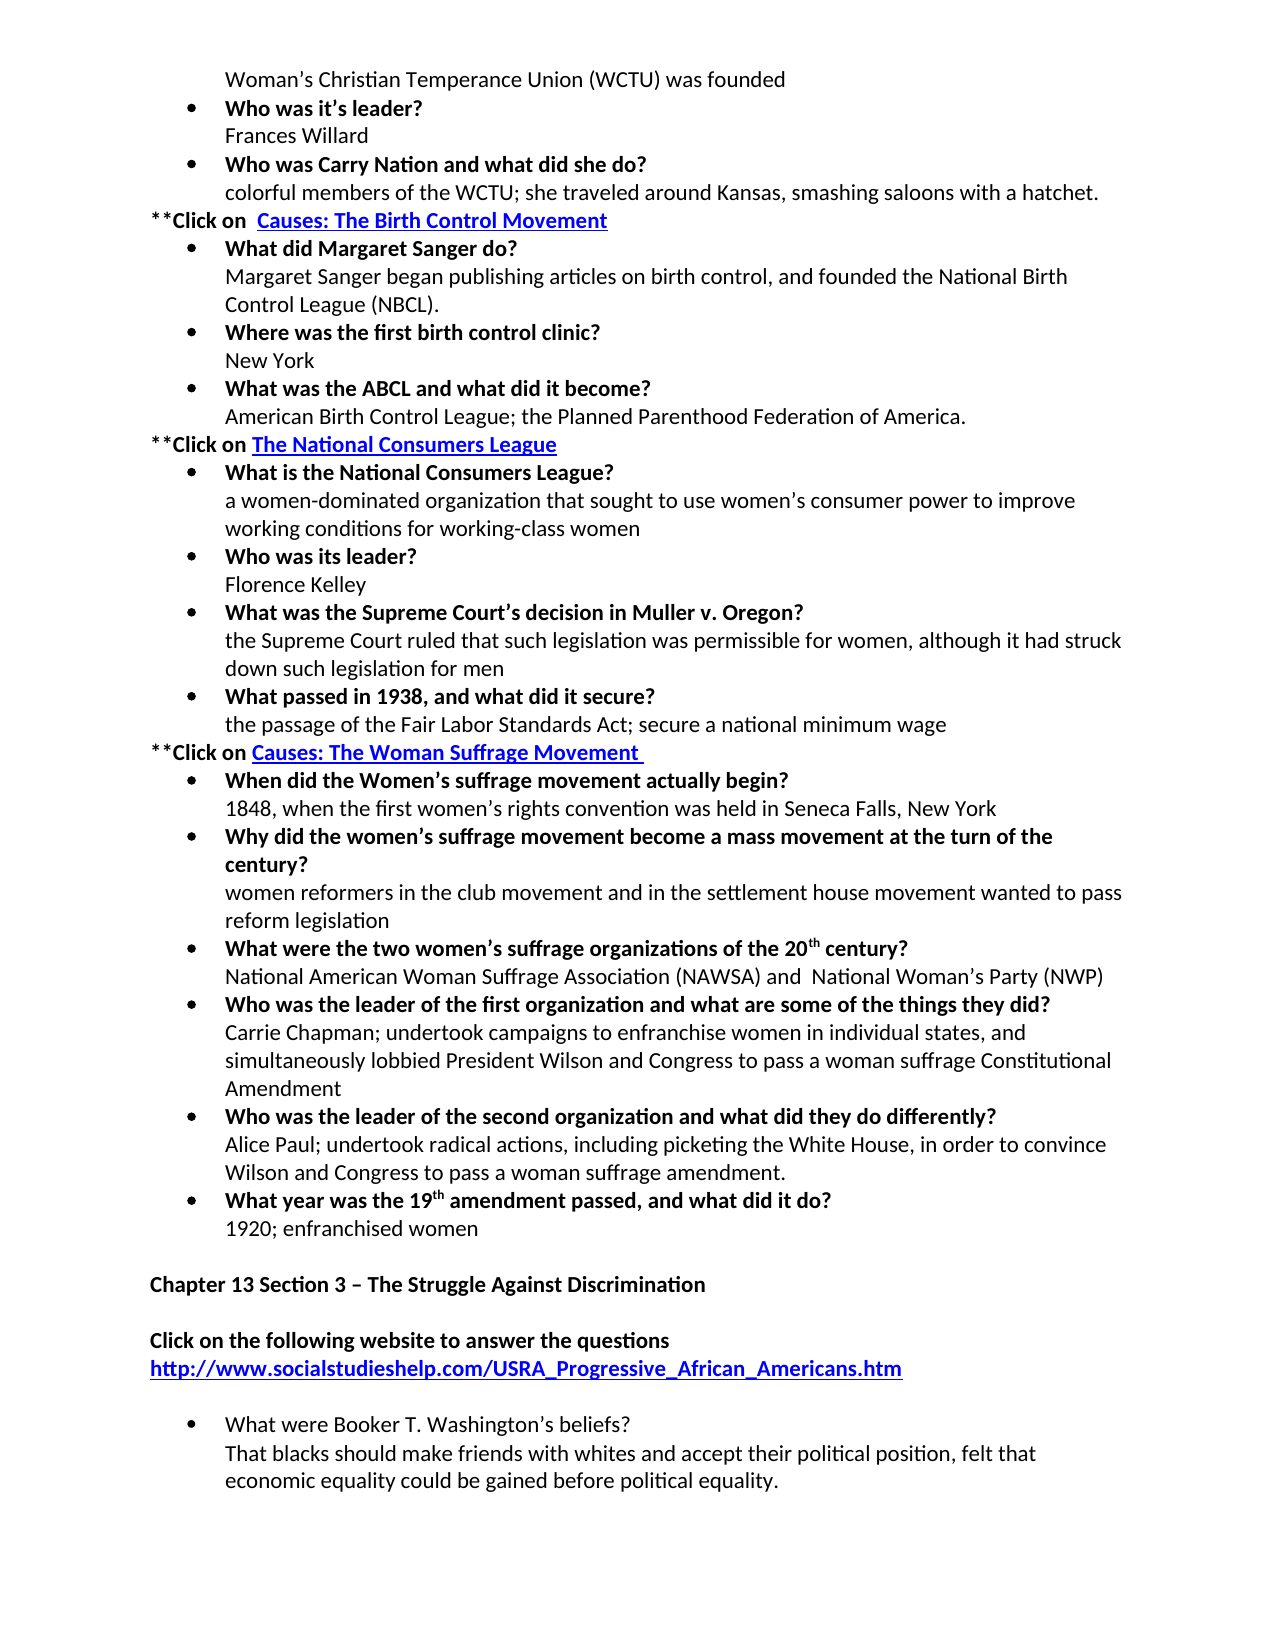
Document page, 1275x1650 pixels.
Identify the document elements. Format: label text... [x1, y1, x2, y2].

text Florence Kelley [225, 570, 1125, 598]
text colorful members of the WCTU; she traveled around Kansas, smashing saloons with a hatchet. [225, 178, 1125, 206]
text National American Woman Suffrage Association (NAWSA) and National Woman’s Party (NWP) [150, 962, 1125, 990]
text **Click on Causes: The Birth Control Movement= [150, 206, 1125, 234]
list When did the Women’s suffrage movement actually begin? [187, 766, 1125, 794]
text Woman’s Christian Temperance Union (WCTU) was founded [225, 66, 1125, 94]
text Alice Paul; undertook radical actions, including picketing the White House, in order to convince Wilson and Congress to pass a woman suffrage amendment. [225, 1130, 1125, 1186]
text the Supreme Court ruled that such legislation was permissible for women, although it had struck down such legislation for men [225, 626, 1125, 682]
text women reformers in the club movement and in the settlement house movement wanted to pass reform legislation [225, 878, 1125, 934]
list Who was its leader? [187, 542, 1125, 570]
list What did Margaret Sanger do? [187, 234, 1125, 262]
text 1920; enfranchised women [225, 1214, 1125, 1242]
text Carrie Chapman; undertook campaigns to enfranchise women in individual states, and simultaneously lobbied President Wilson and Congress to pass a woman suffrage Constitutional Amendment [225, 1018, 1125, 1102]
text New York [225, 346, 1125, 374]
text the passage of the Fair Labor Standards Act; secure a national minimum wage [225, 710, 1125, 738]
list Who was the leader of the first organization and what are some of the things they did? [187, 990, 1125, 1018]
text Chapter 13 Section 3 – The Struggle Against Discrimination [150, 1271, 1125, 1298]
list What was the Supreme Court’s decision in Muller v. Oregon? [187, 598, 1125, 626]
text American Birth Control League; the Planned Parenthood Federation of America. [225, 402, 1125, 430]
text **Click on Causes: The Woman Suffrage Movement [150, 738, 1125, 766]
list What passed in 1938, and what did it secure? [187, 682, 1125, 710]
list Who was the leader of the second organization and what did they do differently? [187, 1102, 1125, 1130]
list What were Booker T. Washington’s beliefs? [187, 1411, 1125, 1439]
text Frances Willard [225, 122, 1125, 150]
list Where was the first birth control clinic? [187, 318, 1125, 346]
list Who was Carry Nation and what did she do? [187, 150, 1125, 178]
list What year was the 19th amendment passed, and what did it do? [187, 1186, 1125, 1214]
list What were the two women’s suffrage organizations of the 20th century? [187, 934, 1125, 962]
list What was the ABCL and what did it become? [187, 374, 1125, 402]
list What is the National Consumers League? [187, 458, 1125, 486]
text http://www.socialstudieshelp.com/USRA_Progressive_African_Americans.htm [150, 1354, 1125, 1383]
text **Click on The National Consumers League [150, 430, 1125, 458]
list Who was it’s leader? [187, 94, 1125, 122]
text a women-dominated organization that sought to use women’s consumer power to improve working conditions for working-class women [225, 486, 1125, 542]
text Click on the following website to answer the questions [150, 1327, 1125, 1354]
list Why did the women’s suffrage movement become a mass movement at the turn of the century? [187, 822, 1125, 878]
text Margaret Sanger began publishing articles on birth control, and founded the National Birth Control League (NBCL). [225, 262, 1125, 318]
text 1848, when the first women’s rights convention was held in Seneca Falls, New York [225, 794, 1125, 822]
text That blacks should make friends with whites and accept their political position, felt that economic equality could be gained before political equality. [225, 1439, 1125, 1495]
